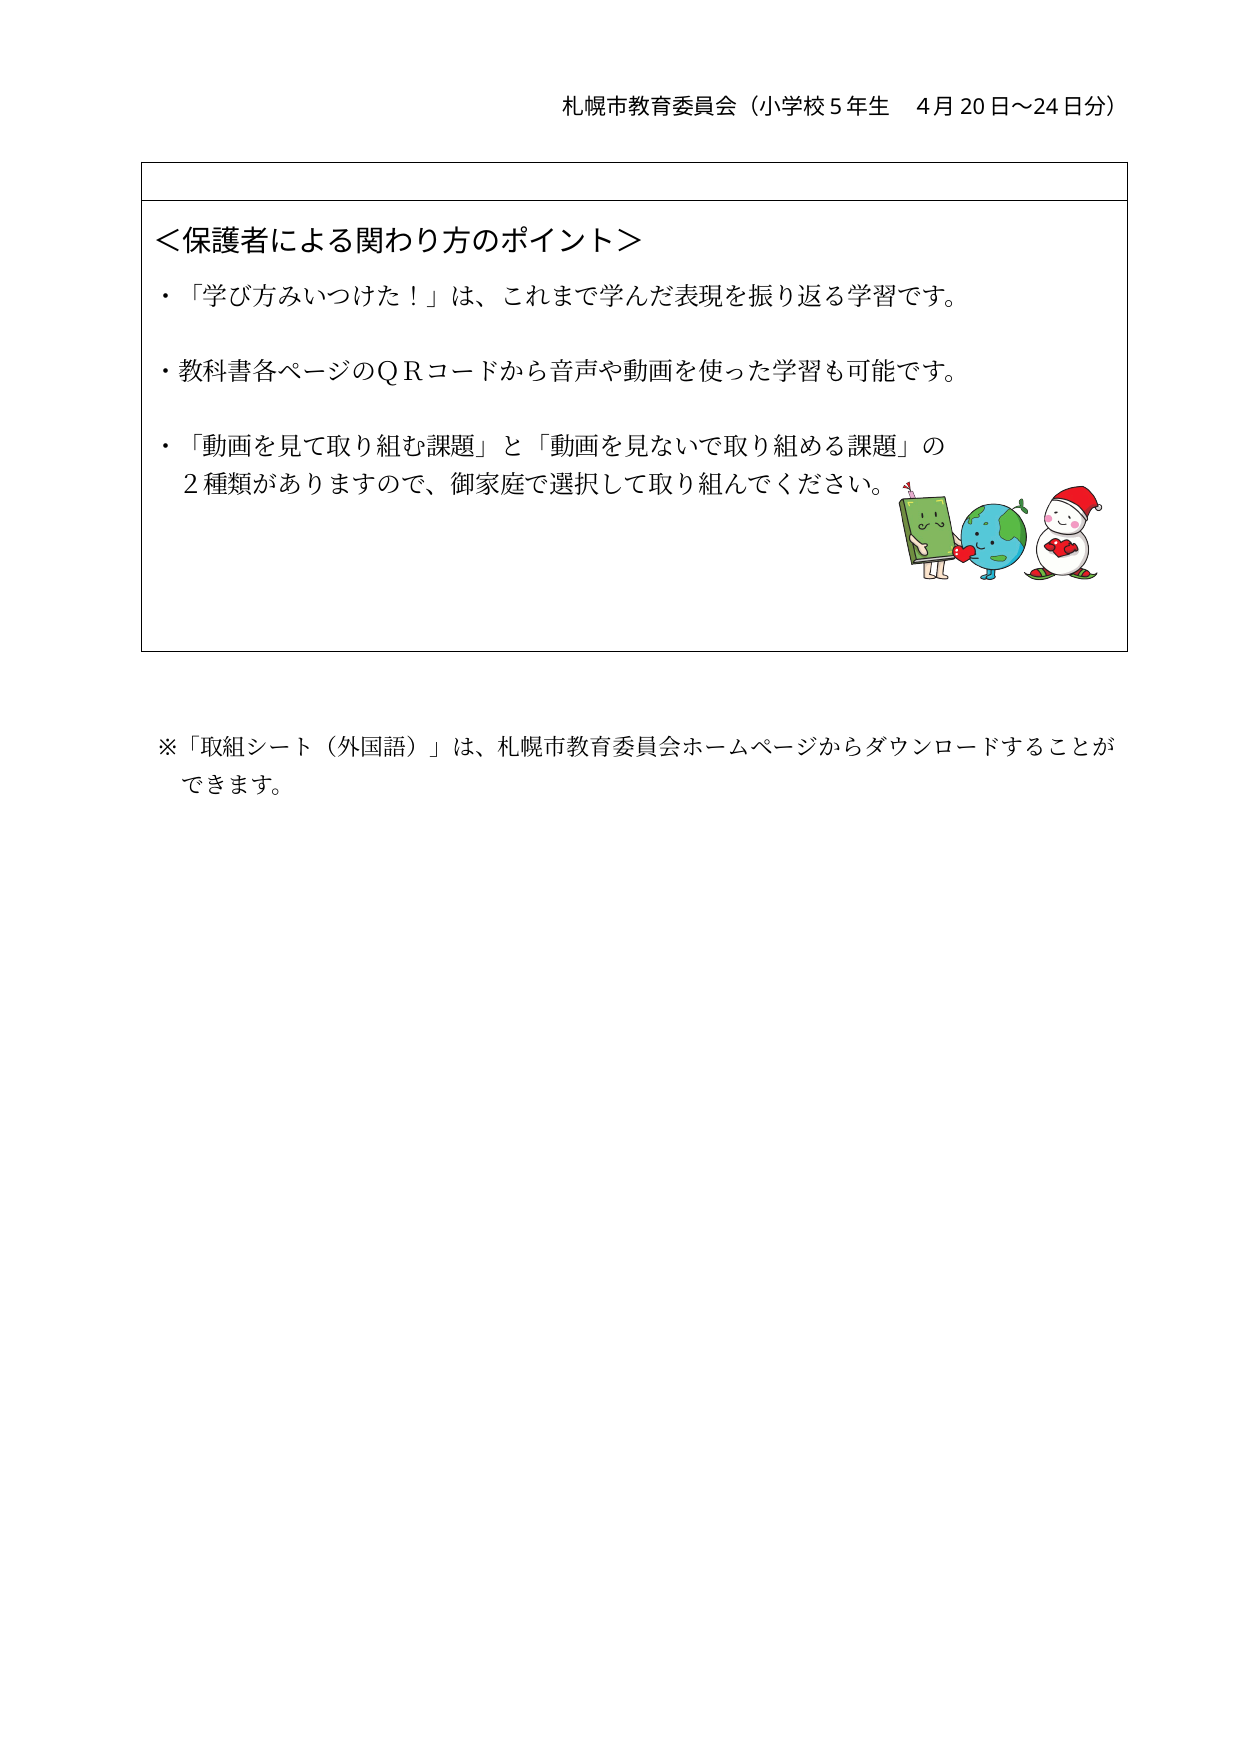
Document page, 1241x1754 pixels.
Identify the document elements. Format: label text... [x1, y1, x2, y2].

table_cell ＜保護者による関わり方のポイント＞ ・「学び方みいつけた！」は、これまで学んだ表現を振り返る学習です。 ・教科書各ページのＱＲコードから音声や動画を使った学習も可能です。 ・「動画を見て取り組む課題」と「動画を見ないで取り組める課題」の ２種類がありますので、御家庭で選択して取り組んでください。 [142, 201, 1127, 651]
text できます。 [112, 765, 1128, 802]
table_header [142, 163, 1127, 200]
picture [892, 474, 1109, 586]
text ※「取組シート（外国語）」は、札幌市教育委員会ホームページからダウンロードすることが [112, 727, 1128, 765]
